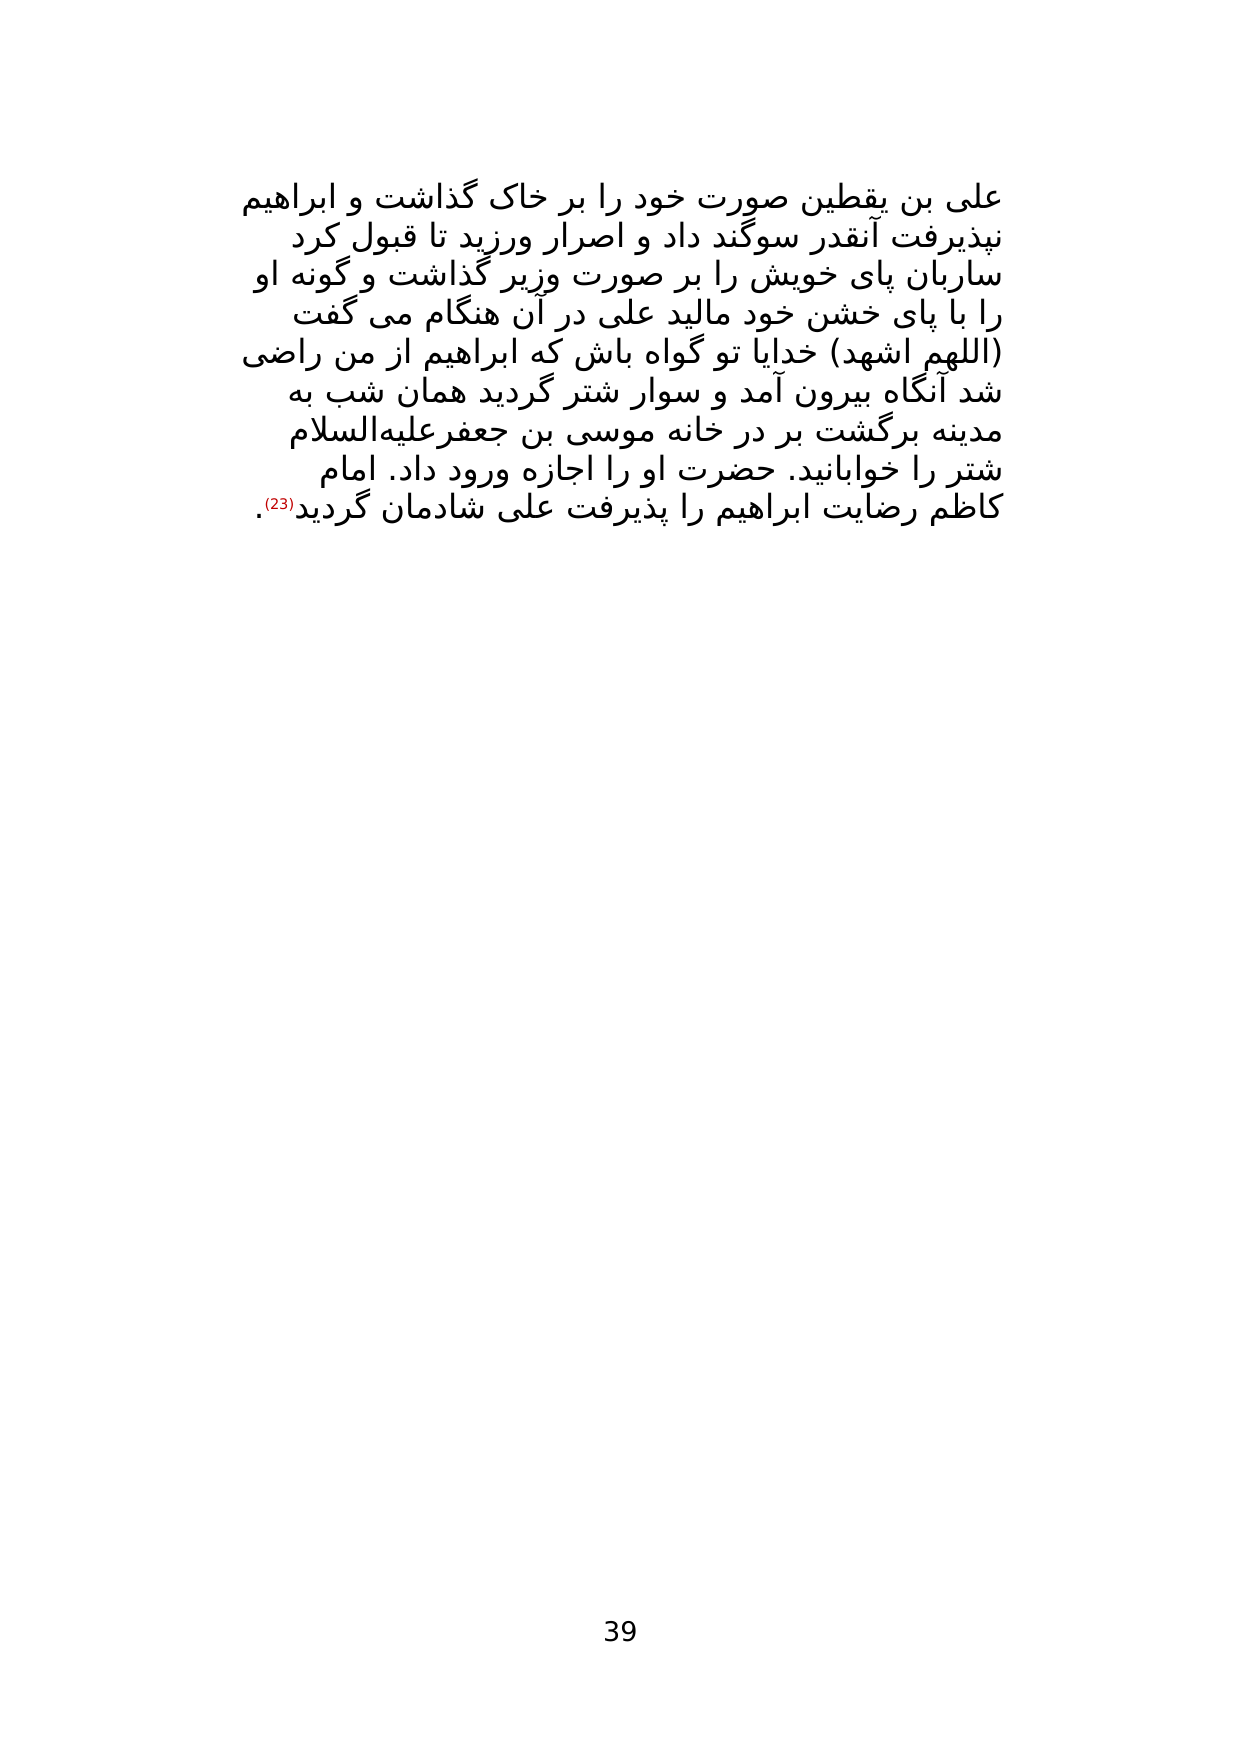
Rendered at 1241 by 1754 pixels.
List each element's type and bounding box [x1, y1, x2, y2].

text [236, 177, 1004, 527]
